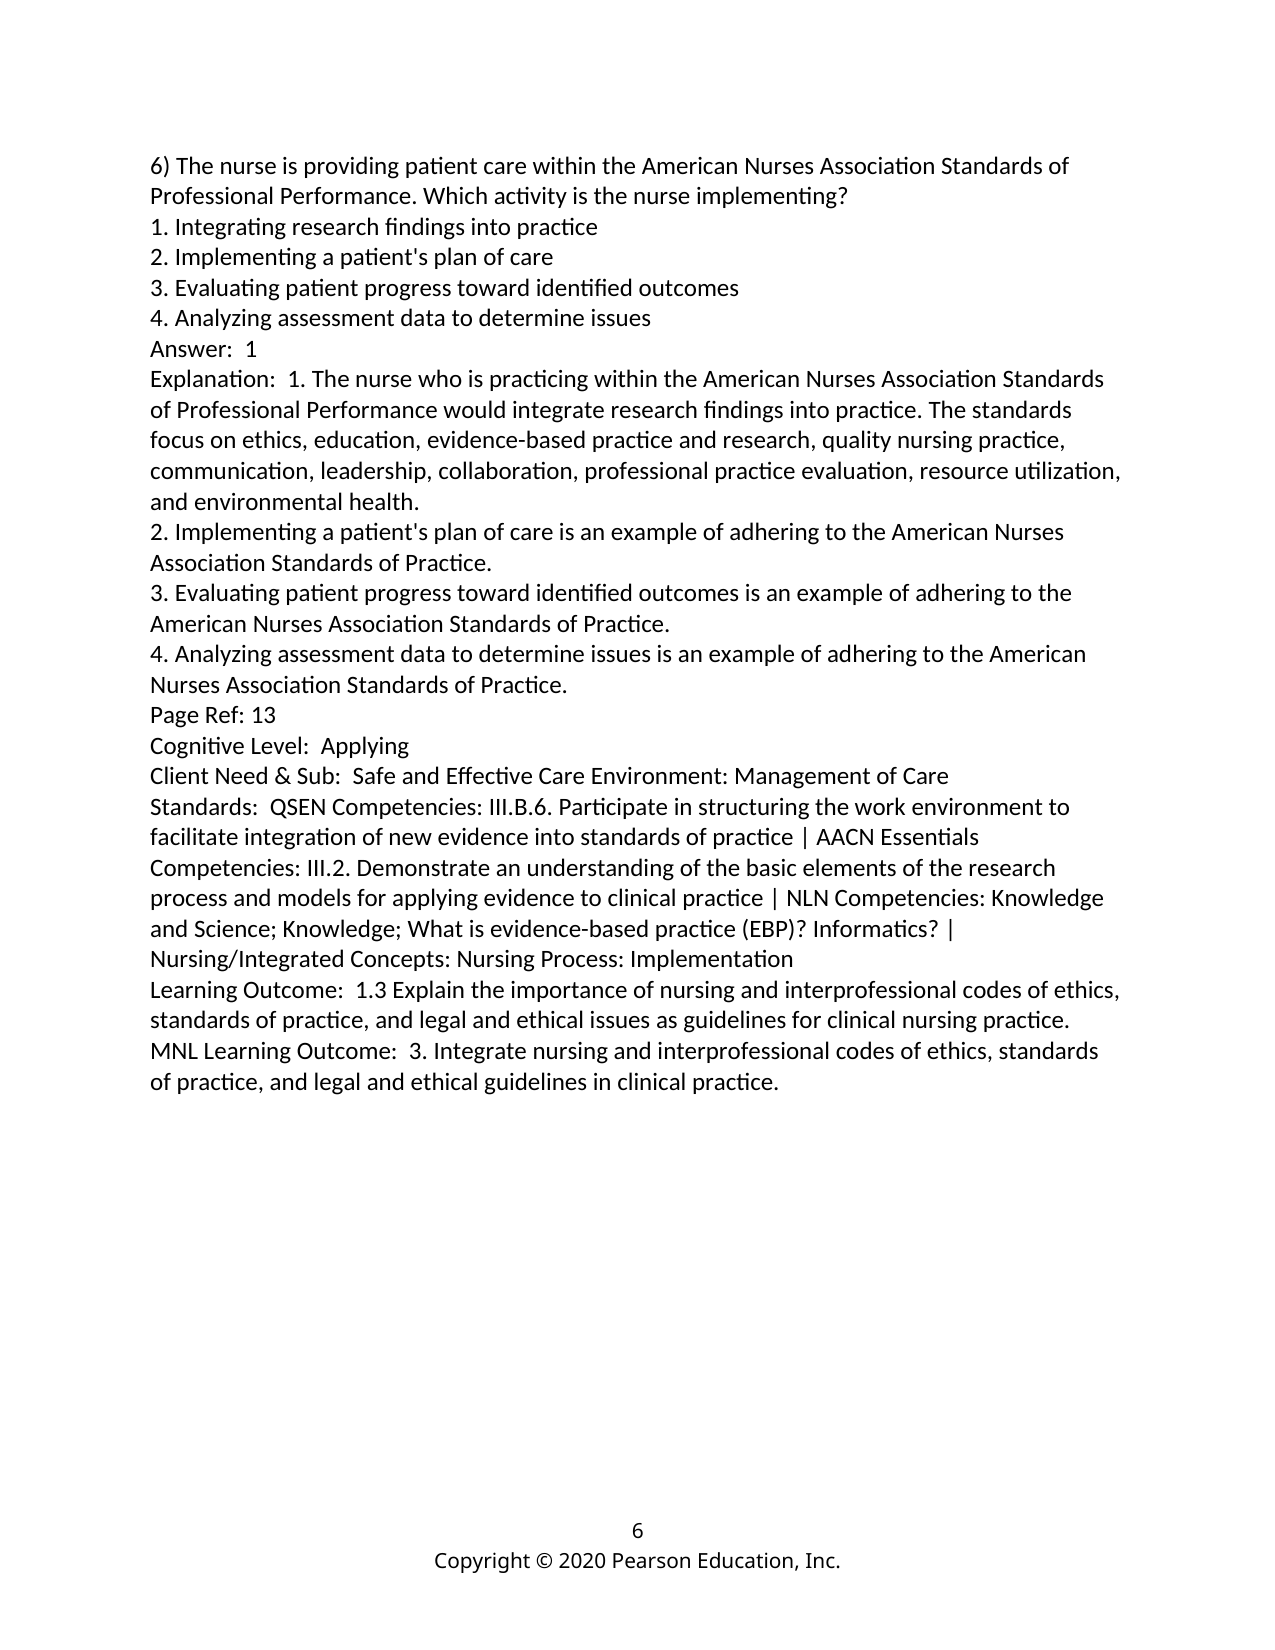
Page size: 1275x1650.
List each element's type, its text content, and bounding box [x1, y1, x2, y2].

text Answer: 1 [150, 333, 1125, 364]
text 2. Implementing a patient's plan of care [150, 242, 1125, 272]
text Learning Outcome: 1.3 Explain the importance of nursing and interprofessional codes of ethics, standards of practice, and legal and ethical issues as guidelines for clinical nursing practice. [150, 974, 1125, 1035]
subtitle 6) The nurse is providing patient care within the American Nurses Association Standards of Professional Performance. Which activity is the nurse implementing? [150, 150, 1125, 211]
text 4. Analyzing assessment data to determine issues [150, 303, 1125, 333]
text 3. Evaluating patient progress toward identified outcomes is an example of adhering to the American Nurses Association Standards of Practice. [150, 577, 1125, 638]
text MNL Learning Outcome: 3. Integrate nursing and interprofessional codes of ethics, standards of practice, and legal and ethical guidelines in clinical practice. [150, 1035, 1125, 1096]
text Standards: QSEN Competencies: III.B.6. Participate in structuring the work environment to facilitate integration of new evidence into standards of practice | AACN Essentials Competencies: III.2. Demonstrate an understanding of the basic elements of the research process and models for applying evidence to clinical practice | NLN Competencies: Knowledge and Science; Knowledge; What is evidence-based practice (EBP)? Informatics? | Nursing/Integrated Concepts: Nursing Process: Implementation [150, 791, 1125, 974]
text 4. Analyzing assessment data to determine issues is an example of adhering to the American Nurses Association Standards of Practice. [150, 638, 1125, 699]
text 2. Implementing a patient's plan of care is an example of adhering to the American Nurses Association Standards of Practice. [150, 516, 1125, 577]
text Client Need & Sub: Safe and Effective Care Environment: Management of Care [150, 760, 1125, 791]
text Cognitive Level: Applying [150, 730, 1125, 760]
text 3. Evaluating patient progress toward identified outcomes [150, 272, 1125, 303]
text Explanation: 1. The nurse who is practicing within the American Nurses Association Standards of Professional Performance would integrate research findings into practice. The standards focus on ethics, education, evidence-based practice and research, quality nursing practice, communication, leadership, collaboration, professional practice evaluation, resource utilization, and environmental health. [150, 364, 1125, 516]
text Page Ref: 13 [150, 699, 1125, 730]
text 1. Integrating research findings into practice [150, 211, 1125, 242]
